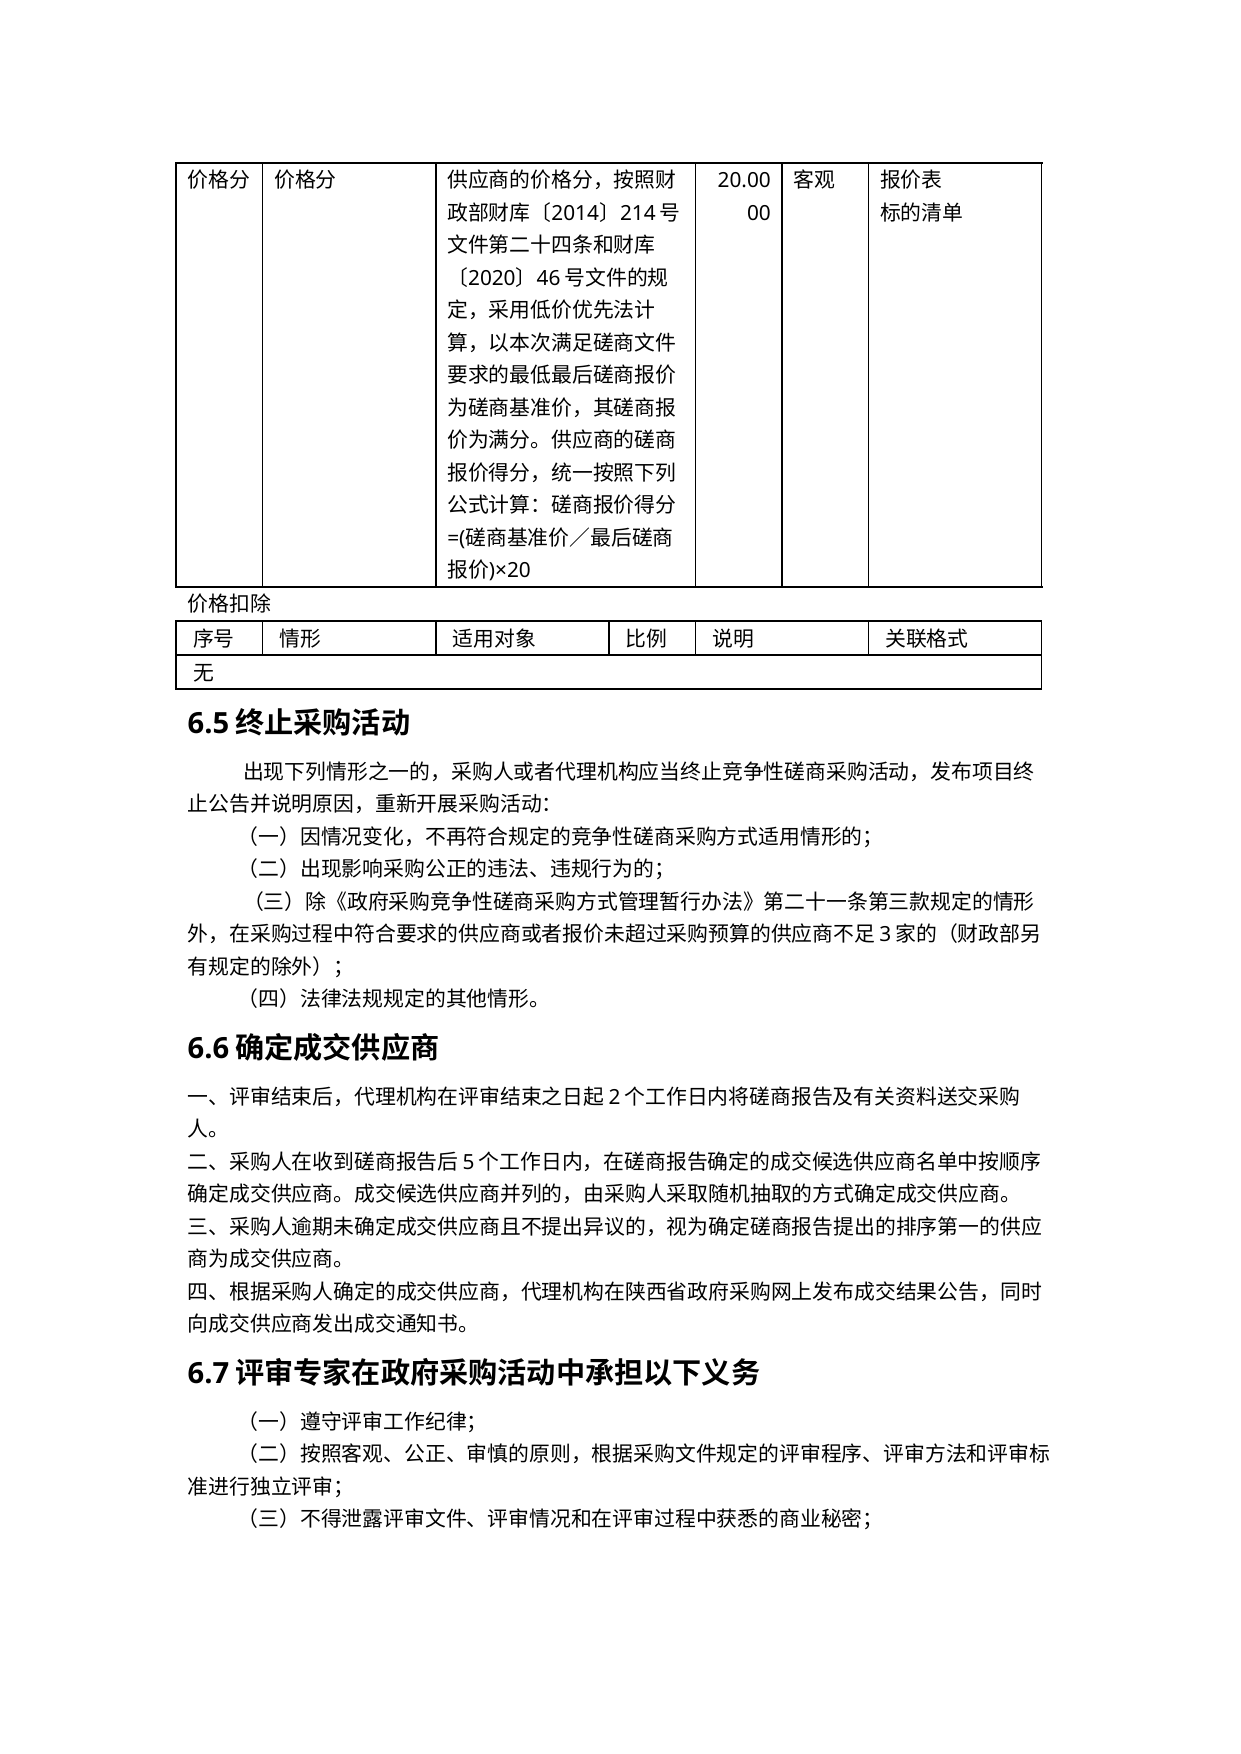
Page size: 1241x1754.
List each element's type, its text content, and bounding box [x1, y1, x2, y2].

text 二、采购人在收到磋商报告后5个工作日内，在磋商报告确定的成交候选供应商名单中按顺序确定成交供应商。成交候选供应商并列的，由采购人采取随机抽取的方式确定成交供应商。 [187, 1145, 1053, 1210]
text （一）遵守评审工作纪律； [187, 1405, 1053, 1437]
text （三）不得泄露评审文件、评审情况和在评审过程中获悉的商业秘密； [187, 1502, 1053, 1535]
text 6.6确定成交供应商 [187, 1015, 1053, 1080]
text 三、采购人逾期未确定成交供应商且不提出异议的，视为确定磋商报告提出的排序第一的供应商为成交供应商。 [187, 1210, 1053, 1275]
text 6.7评审专家在政府采购活动中承担以下义务 [187, 1340, 1053, 1405]
text （二）按照客观、公正、审慎的原则，根据采购文件规定的评审程序、评审方法和评审标准进行独立评审； [187, 1437, 1053, 1502]
text 价格扣除 [187, 588, 1053, 620]
text （三）除《政府采购竞争性磋商采购方式管理暂行办法》第二十一条第三款规定的情形外，在采购过程中符合要求的供应商或者报价未超过采购预算的供应商不足3家的（财政部另有规定的除外）； [187, 885, 1053, 982]
table_cell 报价表 标的清单 [869, 164, 1041, 586]
text （四）法律法规规定的其他情形。 [187, 982, 1053, 1015]
table_header 说明 [696, 622, 868, 654]
table_cell 无 [177, 656, 1041, 688]
table_header 关联格式 [869, 622, 1041, 654]
text 6.5终止采购活动 [187, 690, 1053, 755]
table_header 情形 [263, 622, 435, 654]
table_cell 供应商的价格分，按照财政部财库〔2014〕214号文件第二十四条和财库〔2020〕46号文件的规定，采用低价优先法计算，以本次满足磋商文件要求的最低最后磋商报价为磋商基准价，其磋商报价为满分。供应商的磋商报价得分，统一按照下列公式计算：磋商报价得分=(磋商基准价／最后磋商报价)×20 [437, 164, 695, 586]
text （一）因情况变化，不再符合规定的竞争性磋商采购方式适用情形的； [187, 820, 1053, 852]
table_cell 客观 [783, 164, 868, 586]
table_cell 20.0000 [696, 164, 781, 586]
table_cell 价格分 [263, 164, 435, 586]
text 出现下列情形之一的，采购人或者代理机构应当终止竞争性磋商采购活动，发布项目终止公告并说明原因，重新开展采购活动： [187, 755, 1053, 820]
text （二）出现影响采购公正的违法、违规行为的； [187, 852, 1053, 885]
table_header 适用对象 [437, 622, 608, 654]
table_cell 价格分 [177, 164, 262, 586]
text 一、评审结束后，代理机构在评审结束之日起2个工作日内将磋商报告及有关资料送交采购人。 [187, 1080, 1053, 1145]
table_header 序号 [177, 622, 262, 654]
table_header 比例 [610, 622, 695, 654]
text 四、根据采购人确定的成交供应商，代理机构在陕西省政府采购网上发布成交结果公告，同时向成交供应商发出成交通知书。 [187, 1275, 1053, 1340]
